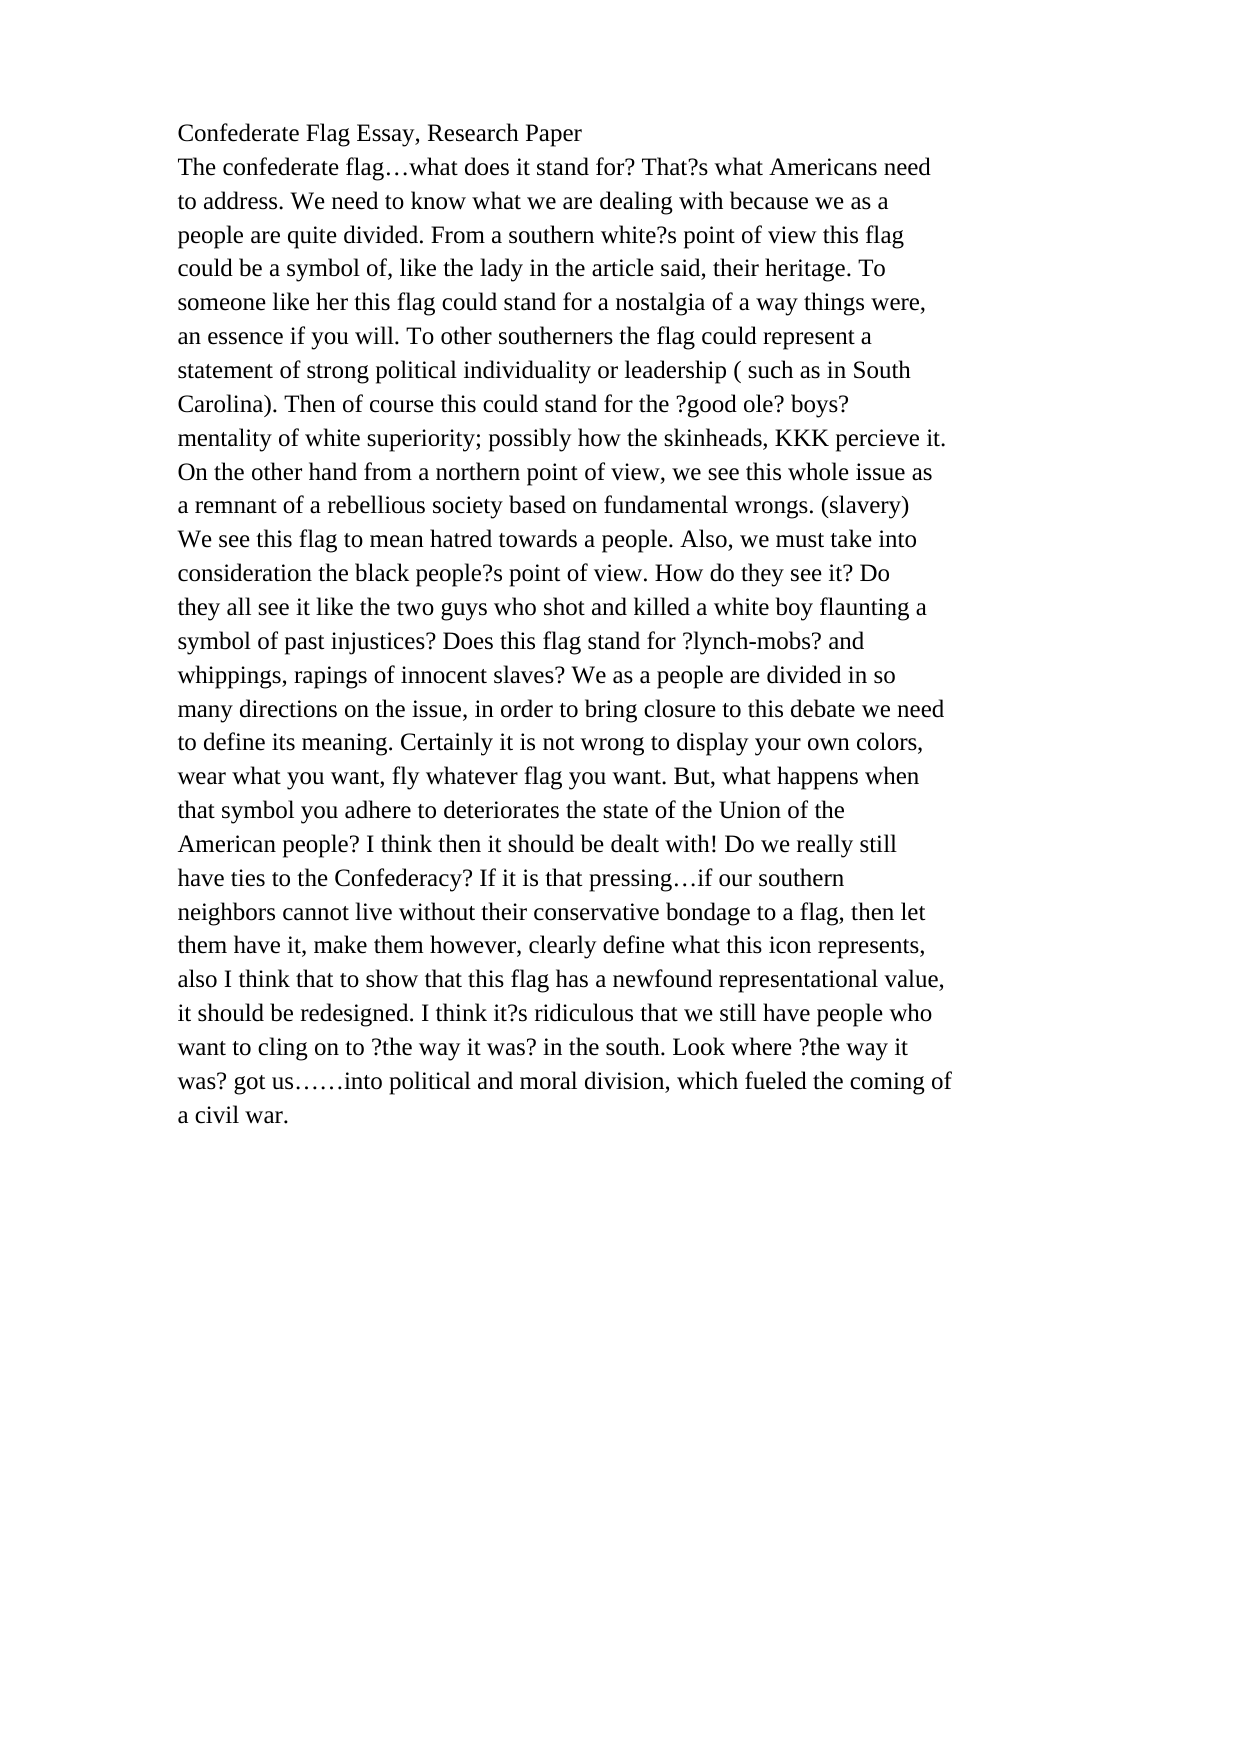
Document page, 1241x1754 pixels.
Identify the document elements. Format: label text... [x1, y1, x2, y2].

text wear what you want, fly whatever flag you want. But, what happens when [177, 761, 1152, 790]
text mentality of white superiority; possibly how the skinheads, KKK percieve it. [177, 423, 1152, 452]
text also I think that to show that this flag has a newfound representational value, [177, 964, 1152, 993]
text neighbors cannot live without their conservative bondage to a flag, then let [177, 897, 1152, 926]
text a civil war. [177, 1100, 1152, 1129]
text American people? I think then it should be dealt with! Do we really still [177, 829, 1152, 858]
text them have it, make them however, clearly define what this icon represents, [177, 931, 1152, 959]
text have ties to the Confederacy? If it is that pressing…if our southern [177, 863, 1152, 892]
text Carolina). Then of course this could stand for the ?good ole? boys? [177, 389, 1152, 418]
text to address. We need to know what we are dealing with because we as a [177, 186, 1152, 214]
text an essence if you will. To other southerners the flag could represent a [177, 321, 1152, 350]
text could be a symbol of, like the lady in the article said, their heritage. To [177, 253, 1152, 282]
text symbol of past injustices? Does this flag stand for ?lynch-mobs? and [177, 626, 1152, 655]
text We see this flag to mean hatred towards a people. Also, we must take into [177, 524, 1152, 553]
text On the other hand from a northern point of view, we see this whole issue as [177, 457, 1152, 485]
text that symbol you adhere to deteriorates the state of the Union of the [177, 795, 1152, 824]
text they all see it like the two guys who shot and killed a white boy flaunting a [177, 592, 1152, 621]
text many directions on the issue, in order to bring closure to this debate we need [177, 694, 1152, 722]
text consideration the black people?s point of view. How do they see it? Do [177, 558, 1152, 587]
text The confederate flag…what does it stand for? That?s what Americans need [177, 152, 1152, 181]
text whippings, rapings of innocent slaves? We as a people are divided in so [177, 660, 1152, 688]
text people are quite divided. From a southern white?s point of view this flag [177, 220, 1152, 248]
text a remnant of a rebellious society based on fundamental wrongs. (slavery) [177, 491, 1152, 519]
text want to cling on to ?the way it was? in the south. Look where ?the way it [177, 1032, 1152, 1061]
text to define its meaning. Certainly it is not wrong to display your own colors, [177, 727, 1152, 756]
text statement of strong political individuality or leadership ( such as in South [177, 355, 1152, 384]
text someone like her this flag could stand for a nostalgia of a way things were, [177, 287, 1152, 316]
text was? got us……into political and moral division, which fueled the coming of [177, 1066, 1152, 1095]
text Confederate Flag Essay, Research Paper [177, 118, 1152, 147]
text it should be redesigned. I think it?s ridiculous that we still have people who [177, 998, 1152, 1027]
